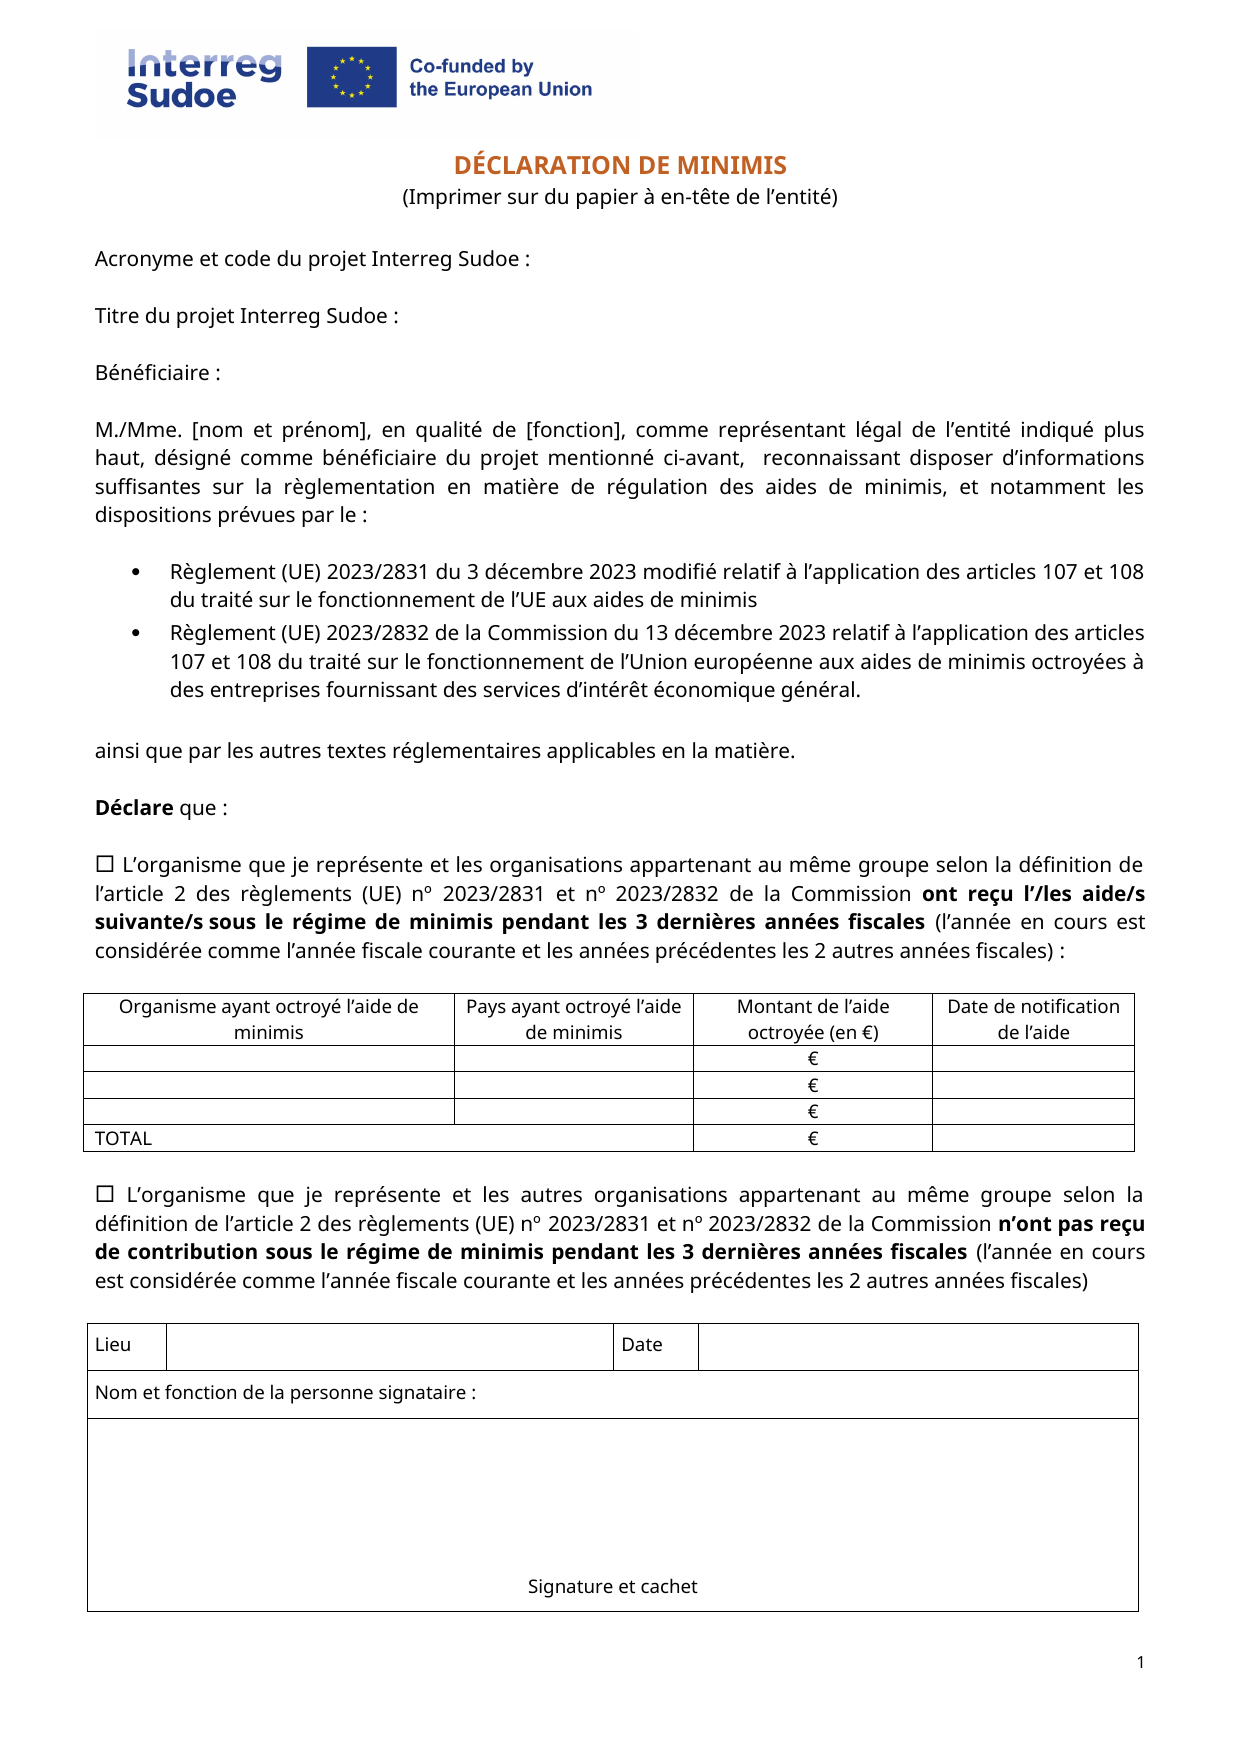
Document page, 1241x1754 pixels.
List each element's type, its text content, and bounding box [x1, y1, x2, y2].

list Règlement (UE) 2023/2832 de la Commission du 13 décembre 2023 relatif à l’application des articles 107 et 108 du traité sur le fonctionnement de l’Union européenne aux aides de minimis octroyées à des entreprises fournissant des services d’intérêt économique général. [132, 618, 1146, 704]
table_cell [455, 1099, 693, 1124]
table_cell [455, 1072, 693, 1098]
table_header [167, 1324, 613, 1370]
table_cell € [694, 1125, 932, 1151]
text M./Mme. [nom et prénom], en qualité de [fonction], comme représentant légal de l’entité indiqué plus haut, désigné comme bénéficiaire du projet mentionné ci-avant, reconnaissant disposer d’informations suffisantes sur la règlementation en matière de régulation des aides de minimis, et notamment les dispositions prévues par le : [94, 415, 1146, 529]
table_cell Signature et cachet [88, 1419, 1138, 1611]
table_cell [84, 1046, 454, 1071]
table_header Date de notification de l’aide [933, 994, 1134, 1045]
list Règlement (UE) 2023/2831 du 3 décembre 2023 modifié relatif à l’application des articles 107 et 108 du traité sur le fonctionnement de l’UE aux aides de minimis [132, 557, 1146, 614]
table_cell [84, 1099, 454, 1124]
table_cell [933, 1125, 1134, 1151]
text Titre du projet Interreg Sudoe : [94, 301, 1146, 329]
text Déclare que : [94, 793, 1146, 822]
table_header Organisme ayant octroyé l’aide de minimis [84, 994, 454, 1045]
table_cell [455, 1046, 693, 1071]
text ainsi que par les autres textes réglementaires applicables en la matière. [94, 737, 1146, 765]
table_header Lieu [88, 1324, 166, 1370]
table_cell € [694, 1046, 932, 1071]
text L’organisme que je représente et les organisations appartenant au même groupe selon la définition de l’article 2 des règlements (UE) nº 2023/2831 et nº 2023/2832 de la Commission ont reçu l’/les aide/s suivante/s sous le régime de minimis pendant les 3 dernières années fiscales (l’année en cours est considérée comme l’année fiscale courante et les années précédentes les 2 autres années fiscales) : [94, 850, 1146, 964]
text Acronyme et code du projet Interreg Sudoe : [94, 244, 1146, 273]
picture [94, 29, 640, 140]
table_cell [933, 1072, 1134, 1098]
table_header Date [614, 1324, 698, 1370]
table_cell [933, 1046, 1134, 1071]
text (Imprimer sur du papier à en-tête de l’entité) [94, 182, 1146, 210]
text Bénéficiaire : [94, 358, 1146, 386]
text DÉCLARATION DE MINIMIS [94, 148, 1146, 182]
text L’organisme que je représente et les autres organisations appartenant au même groupe selon la définition de l’article 2 des règlements (UE) nº 2023/2831 et nº 2023/2832 de la Commission n’ont pas reçu de contribution sous le régime de minimis pendant les 3 dernières années fiscales (l’année en cours est considérée comme l’année fiscale courante et les années précédentes les 2 autres années fiscales) [94, 1180, 1146, 1294]
table_cell € [694, 1099, 932, 1124]
table_cell € [694, 1072, 932, 1098]
table_cell [933, 1099, 1134, 1124]
table_cell Nom et fonction de la personne signataire : [88, 1371, 1138, 1418]
table_header Montant de l’aide octroyée (en €) [694, 994, 932, 1045]
table_cell TOTAL [84, 1125, 693, 1151]
table_cell [84, 1072, 454, 1098]
table_header Pays ayant octroyé l’aide de minimis [455, 994, 693, 1045]
table_header [699, 1324, 1138, 1370]
